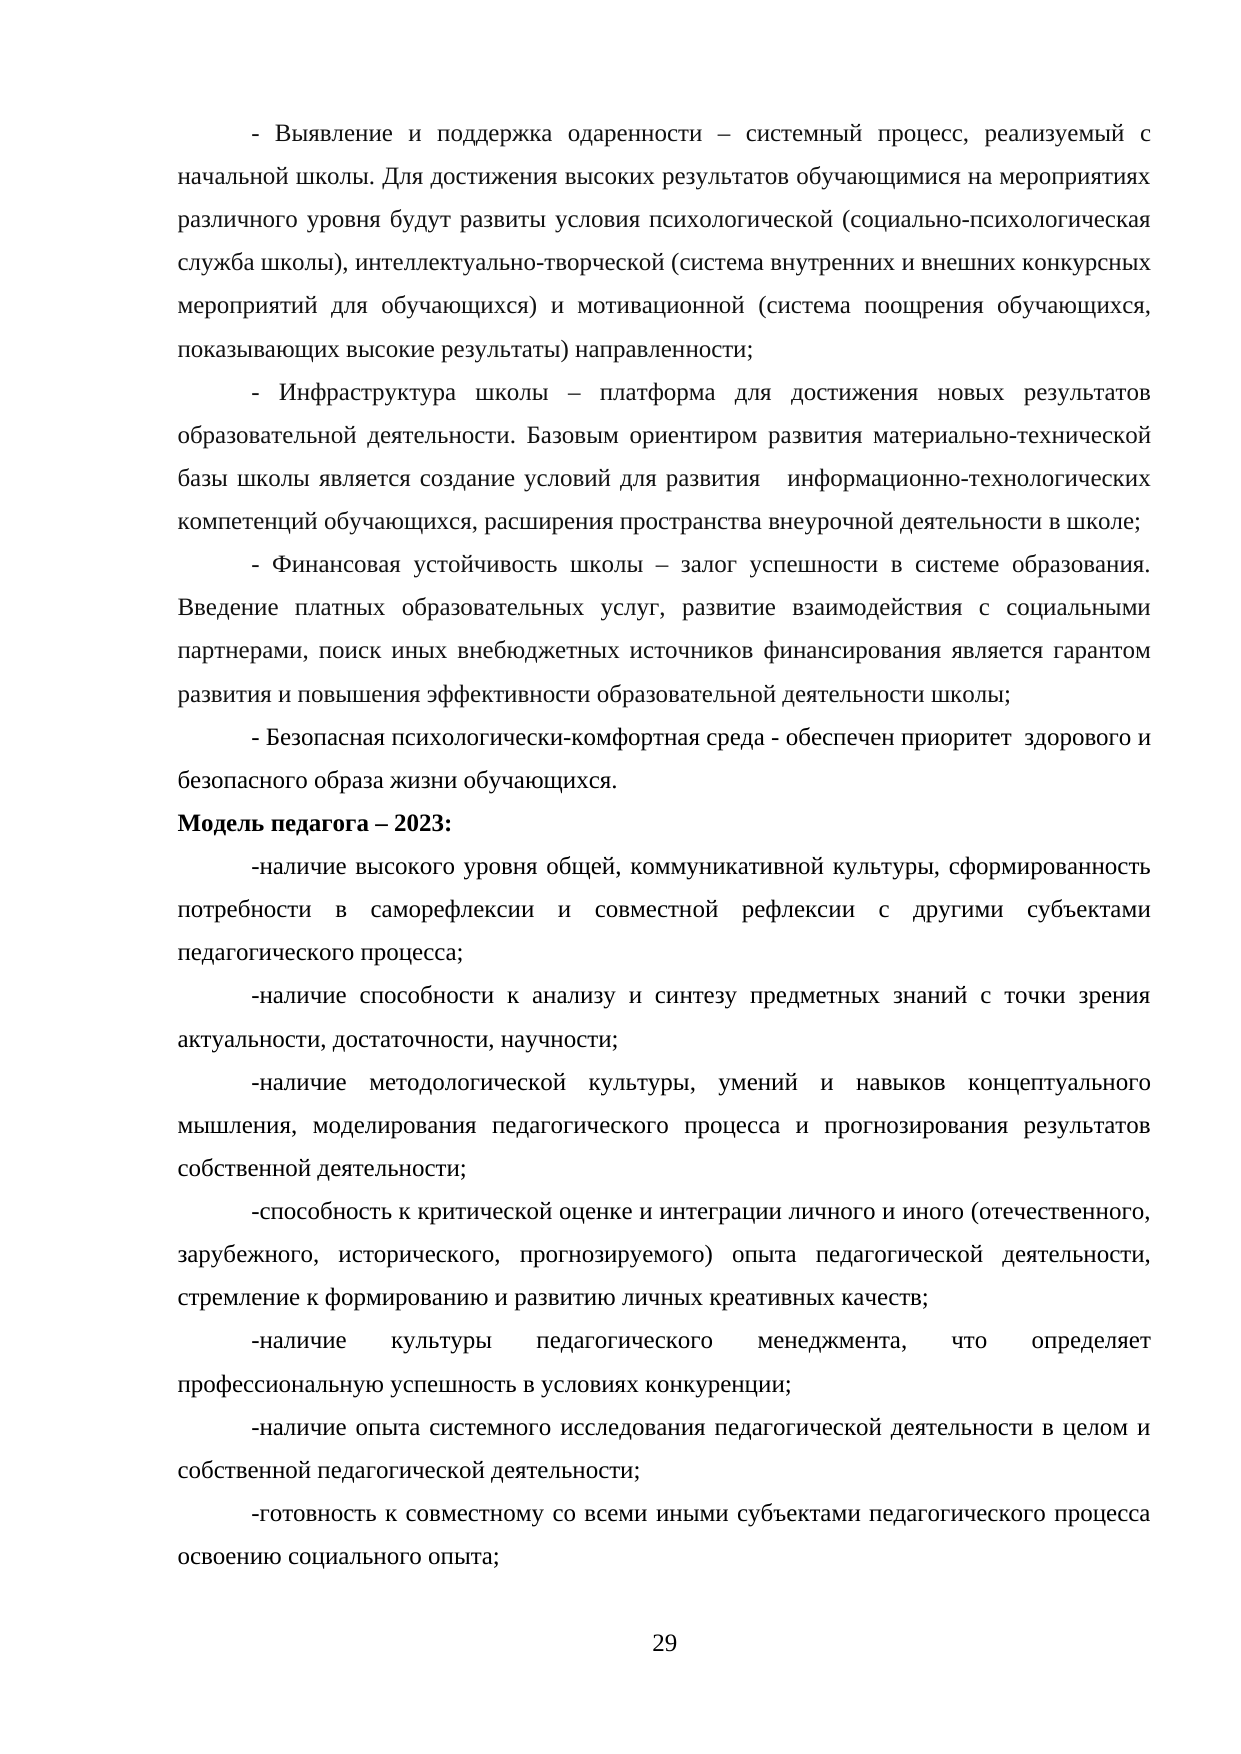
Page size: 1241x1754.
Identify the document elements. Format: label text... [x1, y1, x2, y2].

text - Безопасная психологически-комфортная среда - обеспечен приоритет здорового и безопасного образа жизни обучающихся. [177, 722, 1152, 794]
text - Финансовая устойчивость школы – залог успешности в системе образования. Введение платных образовательных услуг, развитие взаимодействия с социальными партнерами, поиск иных внебюджетных источников финансирования является гарантом развития и повышения эффективности образовательной деятельности школы; [177, 549, 1152, 707]
text -готовность к совместному со всеми иными субъектами педагогического процесса освоению социального опыта; [177, 1498, 1152, 1570]
text - Выявление и поддержка одаренности – системный процесс, реализуемый с начальной школы. Для достижения высоких результатов обучающимися на мероприятиях различного уровня будут развиты условия психологической (социально-психологическая служба школы), интеллектуально-творческой (система внутренних и внешних конкурсных мероприятий для обучающихся) и мотивационной (система поощрения обучающихся, показывающих высокие результаты) направленности; [177, 118, 1152, 362]
text -способность к критической оценке и интеграции личного и иного (отечественного, зарубежного, исторического, прогнозируемого) опыта педагогической деятельности, стремление к формированию и развитию личных креативных качеств; [177, 1196, 1152, 1311]
text -наличие культуры педагогического менеджмента, что определяет профессиональную успешность в условиях конкуренции; [177, 1326, 1152, 1397]
text Модель педагога – 2023: [177, 808, 1152, 837]
text -наличие высокого уровня общей, коммуникативной культуры, сформированность потребности в саморефлексии и совместной рефлексии с другими субъектами педагогического процесса; [177, 851, 1152, 966]
text -наличие опыта системного исследования педагогической деятельности в целом и собственной педагогической деятельности; [177, 1412, 1152, 1484]
text -наличие методологической культуры, умений и навыков концептуального мышления, моделирования педагогического процесса и прогнозирования результатов собственной деятельности; [177, 1067, 1152, 1182]
text -наличие способности к анализу и синтезу предметных знаний с точки зрения актуальности, достаточности, научности; [177, 981, 1152, 1052]
text - Инфраструктура школы – платформа для достижения новых результатов образовательной деятельности. Базовым ориентиром развития материально-технической базы школы является создание условий для развития информационно-технологических компетенций обучающихся, расширения пространства внеурочной деятельности в школе; [177, 377, 1152, 535]
